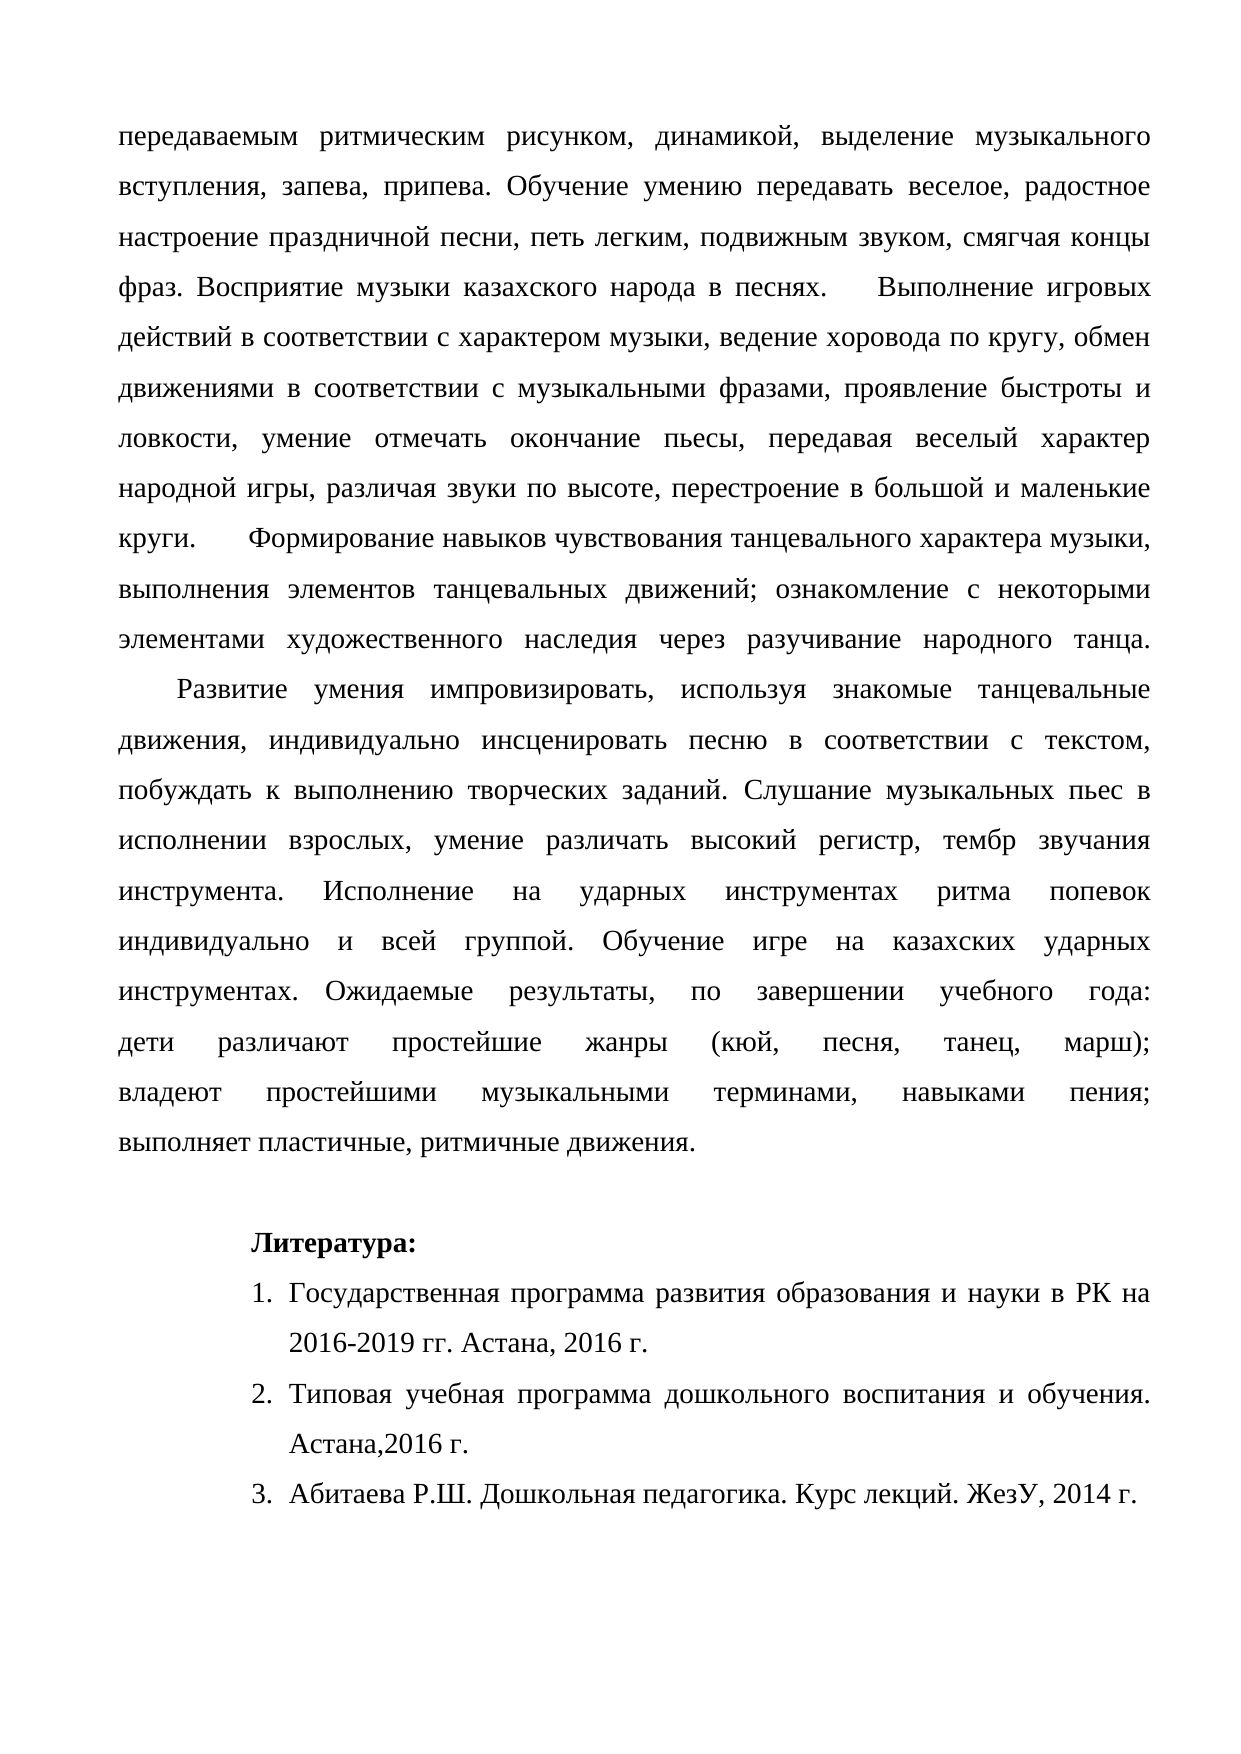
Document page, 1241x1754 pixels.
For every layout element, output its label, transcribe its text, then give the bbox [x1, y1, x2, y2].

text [118, 118, 1152, 1158]
list Государственная программа развития образования и науки в РК на 2016-2019 гг. Астана, 2016 г. [251, 1275, 1152, 1359]
list Типовая учебная программа дошкольного воспитания и обучения. Астана,2016 г. [251, 1376, 1152, 1460]
list Абитаева Р.Ш. Дошкольная педагогика. Курс лекций. ЖезУ, 2014 г. [251, 1477, 1152, 1510]
text Литература: [177, 1225, 1152, 1258]
